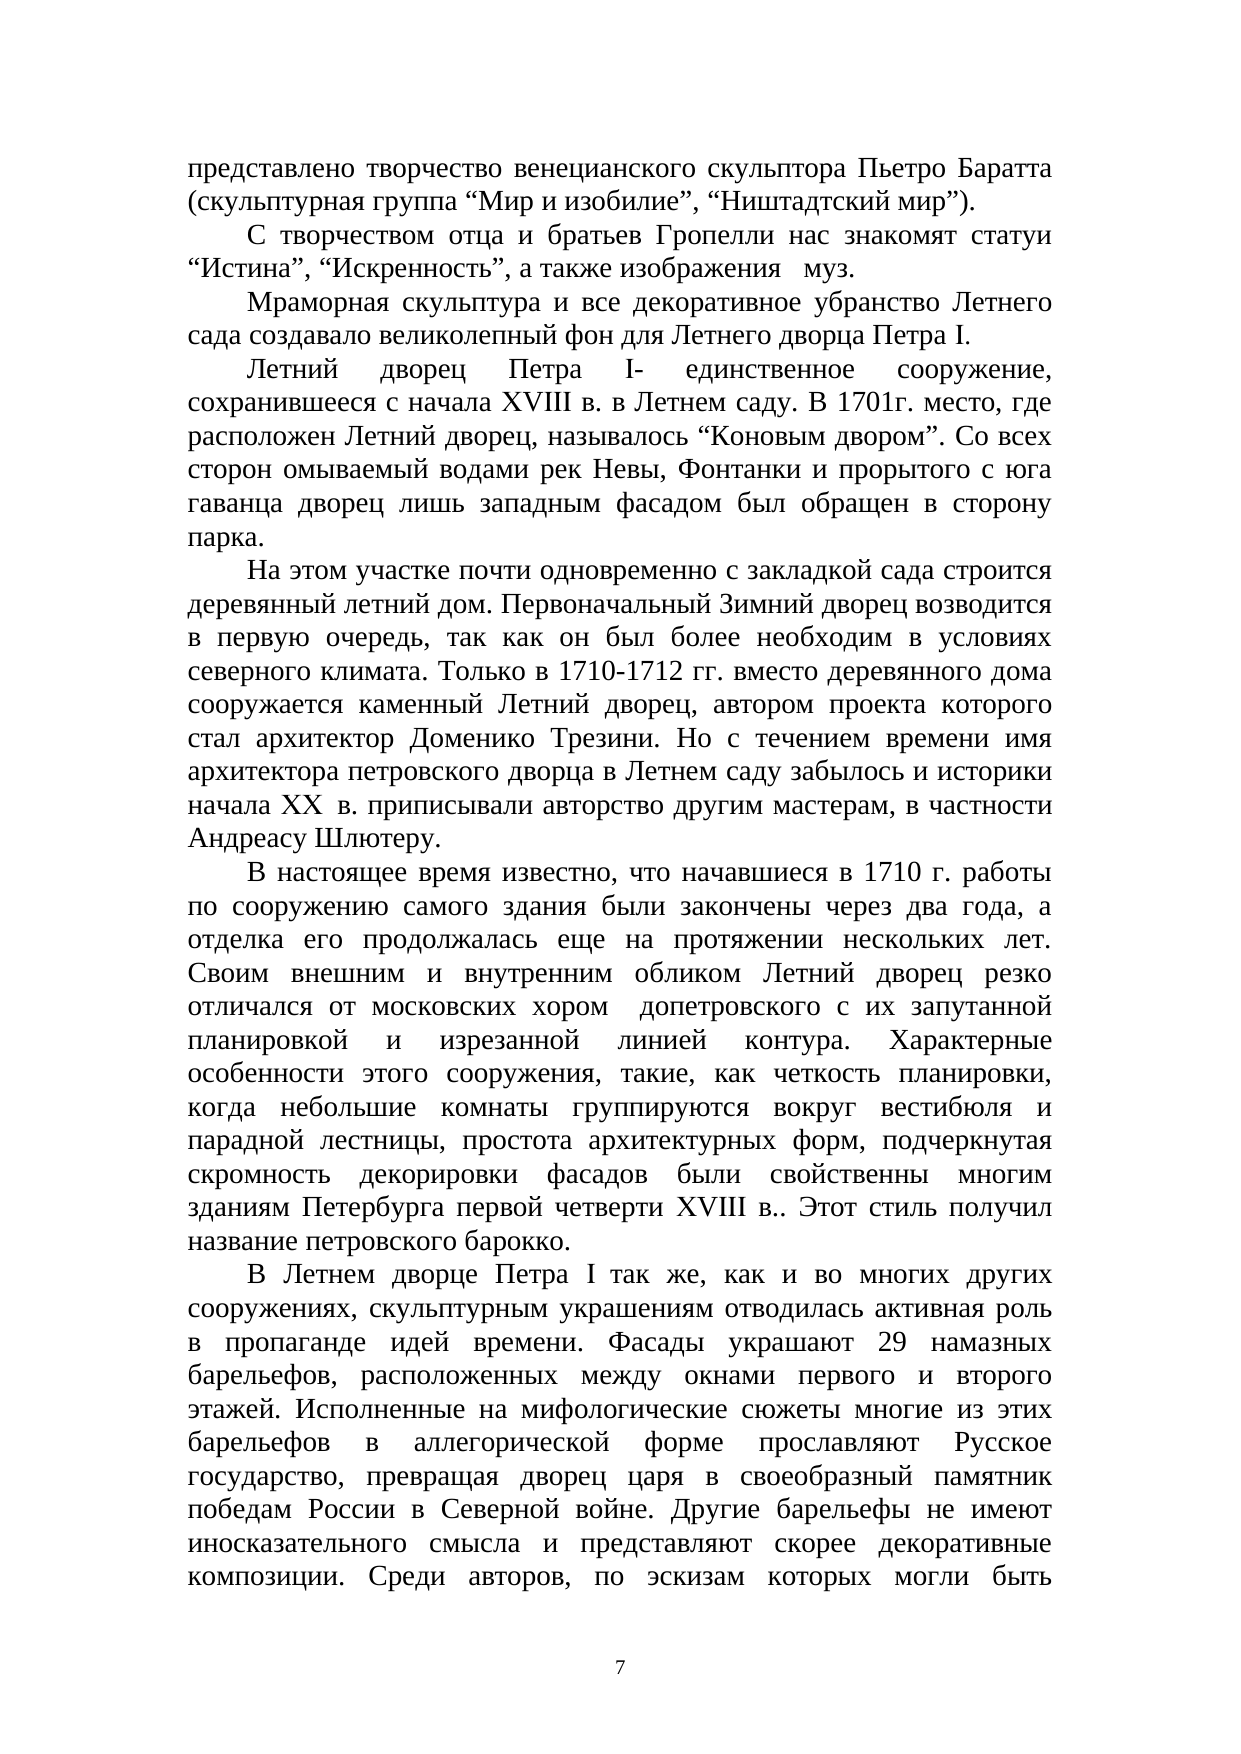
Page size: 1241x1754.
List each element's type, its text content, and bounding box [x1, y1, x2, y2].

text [187, 1257, 1053, 1592]
text С творчеством отца и братьев Гропелли нас знакомят статуи “Истина”, “Искренность”, а также изображения муз. [187, 217, 1053, 284]
text Летний дворец Петра - единственное сооружение, сохранившееся с начала V в. в Летнем саду. В 1701г. место, где расположен Летний дворец, называлось “Коновым двором”. Со всех сторон омываемый водами рек Невы, Фонтанки и прорытого с юга гаванца дворец лишь западным фасадом был обращен в сторону парка. [187, 351, 1053, 552]
text В настоящее время известно, что начавшиеся в 1710 г. работы по сооружению самого здания были закончены через два года, а отделка его продолжалась еще на протяжении нескольких лет. Своим внешним и внутренним обликом Летний дворец резко отличался от московских хором допетровского с их запутанной планировкой и изрезанной линией контура. Характерные особенности этого сооружения, такие, как четкость планировки, когда небольшие комнаты группируются вокруг вестибюля и парадной лестницы, простота архитектурных форм, подчеркнутая скромность декорировки фасадов были свойственны многим зданиям Петербурга первой четверти V в.. Этот стиль получил название петровского барокко. [187, 854, 1053, 1257]
text Мраморная скульптура и все декоративное убранство Летнего сада создавало великолепный фон для Летнего дворца Петра  [187, 284, 1053, 351]
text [187, 150, 1053, 217]
text На этом участке почти одновременно с закладкой сада строится деревянный летний дом. Первоначальный Зимний дворец возводится в первую очередь, так как он был более необходим в условиях северного климата. Только в 1710-1712 гг. вместо деревянного дома сооружается каменный Летний дворец, автором проекта которого стал архитектор Доменико Трезини. Но с течением времени имя архитектора петровского дворца в Летнем саду забылось и историки начала в. приписывали авторство другим мастерам, в частности Андреасу Шлютеру. [187, 552, 1053, 854]
